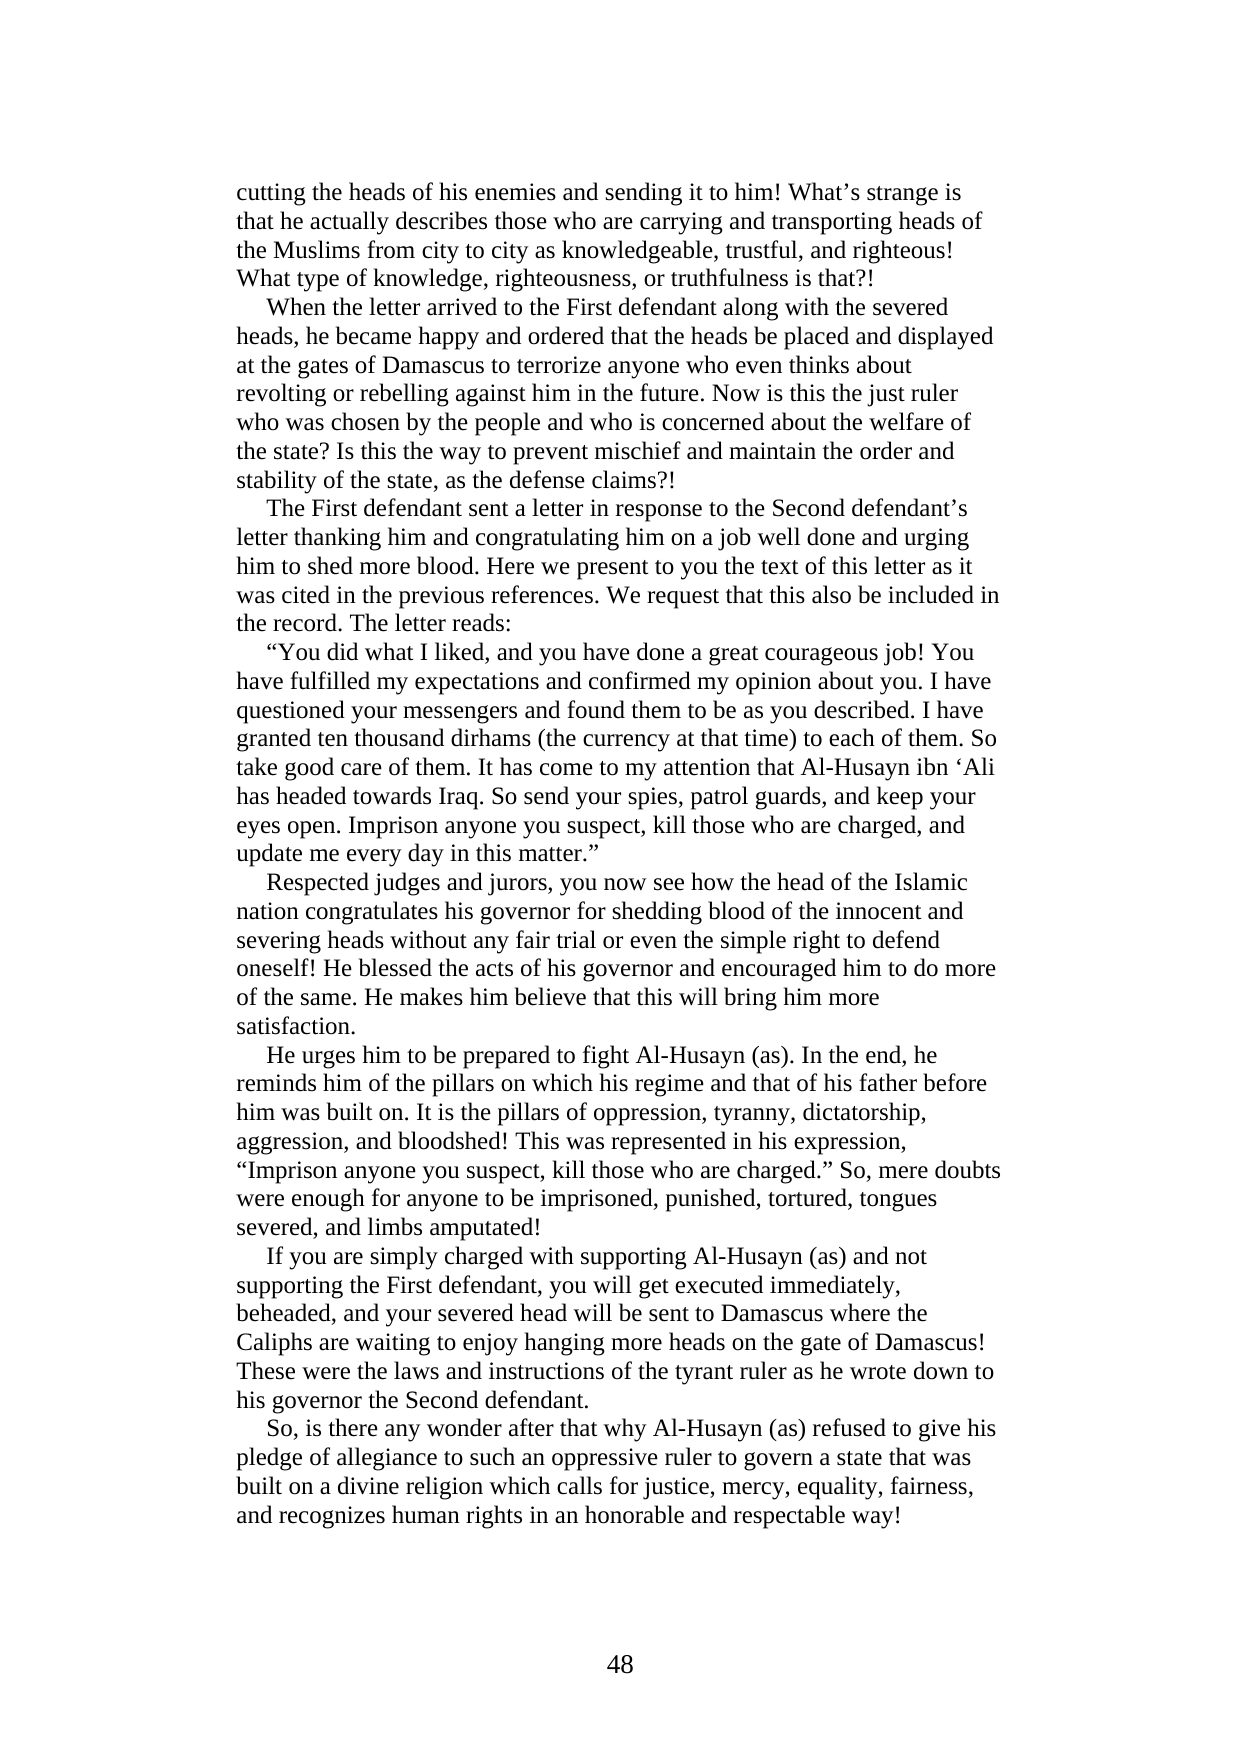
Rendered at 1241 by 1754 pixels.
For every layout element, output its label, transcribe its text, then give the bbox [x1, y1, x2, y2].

text “You did what I liked, and you have done a great courageous job! You have fulfilled my expectations and confirmed my opinion about you. I have questioned your messengers and found them to be as you described. I have granted ten thousand dirhams (the currency at that time) to each of them. So take good care of them. It has come to my attention that Al-Husayn ibn ‘Ali has headed towards Iraq. So send your spies, patrol guards, and keep your eyes open. Imprison anyone you suspect, kill those who are charged, and update me every day in this matter.” [236, 637, 1004, 867]
text When the letter arrived to the First defendant along with the severed heads, he became happy and ordered that the heads be placed and displayed at the gates of Damascus to terrorize anyone who even thinks about revolting or rebelling against him in the future. Now is this the just ruler who was chosen by the people and who is concerned about the welfare of the state? Is this the way to prevent mischief and maintain the order and stability of the state, as the defense claims?! [236, 292, 1004, 493]
text So, is there any wonder after that why Al-Husayn (as) refused to give his pledge of allegiance to such an oppressive ruler to govern a state that was built on a divine religion which calls for justice, mercy, equality, fairness, and recognizes human rights in an honorable and respectable way! [236, 1413, 1004, 1528]
text He urges him to be prepared to fight Al-Husayn (as). In the end, he reminds him of the pillars on which his regime and that of his father before him was built on. It is the pillars of oppression, tyranny, dictatorship, aggression, and bloodshed! This was represented in his expression, “Imprison anyone you suspect, kill those who are charged.” So, mere doubts were enough for anyone to be imprisoned, punished, tortured, tongues severed, and limbs amputated! [236, 1040, 1004, 1241]
text The First defendant sent a letter in response to the Second defendant’s letter thanking him and congratulating him on a job well done and urging him to shed more blood. Here we present to you the text of this letter as it was cited in the previous references. We request that this also be included in the record. The letter reads: [236, 493, 1004, 637]
text If you are simply charged with supporting Al-Husayn (as) and not supporting the First defendant, you will get executed immediately, beheaded, and your severed head will be sent to Damascus where the Caliphs are waiting to enjoy hanging more heads on the gate of Damascus! These were the laws and instructions of the tyrant ruler as he wrote down to his governor the Second defendant. [236, 1241, 1004, 1413]
text Respected judges and jurors, you now see how the head of the Islamic nation congratulates his governor for shedding blood of the innocent and severing heads without any fair trial or even the simple right to defend oneself! He blessed the acts of his governor and encouraged him to do more of the same. He makes him believe that this will bring him more satisfaction. [236, 867, 1004, 1040]
text cutting the heads of his enemies and sending it to him! What’s strange is that he actually describes those who are carrying and transporting heads of the Muslims from city to city as knowledgeable, trustful, and righteous! What type of knowledge, righteousness, or truthfulness is that?! [236, 177, 1004, 292]
